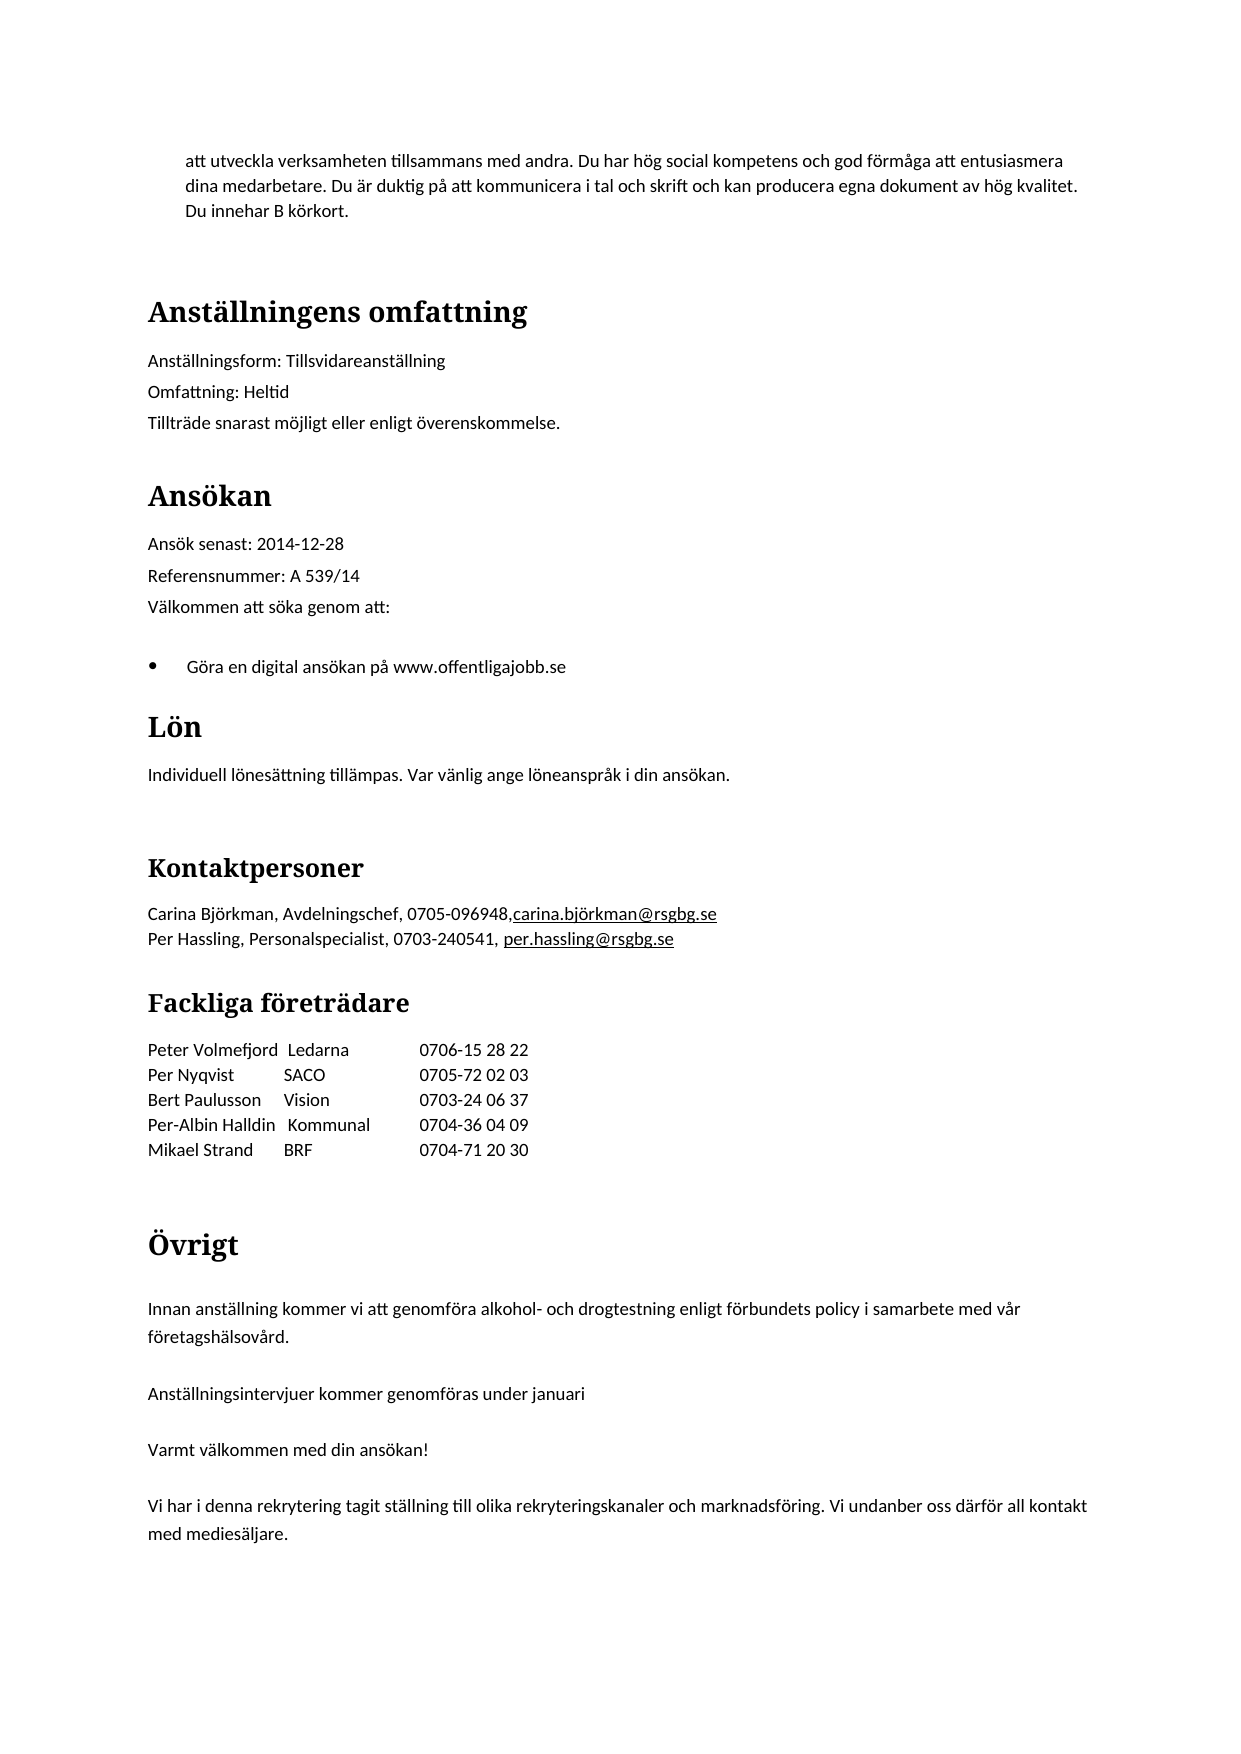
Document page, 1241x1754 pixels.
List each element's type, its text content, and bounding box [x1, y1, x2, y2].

text Ansökan [148, 476, 1093, 515]
text Övrigt Innan anställning kommer vi att genomföra alkohol- och drogtestning enligt förbundets policy i samarbete med vår företagshälsovård. Anställningsintervjuer kommer genomföras under januari Varmt välkommen med din ansökan! Vi har i denna rekrytering tagit ställning till olika rekryteringskanaler och marknadsföring. Vi undanber oss därför all kontakt med mediesäljare. [148, 1226, 1093, 1545]
text Ansök senast: 2014-12-28 [148, 530, 1093, 555]
text Anställningens omfattning [148, 293, 1093, 331]
text Referensnummer: A 539/14 [148, 562, 1093, 587]
text Anställningsform: Tillsvidareanställning [148, 347, 1093, 372]
text Individuell lönesättning tillämpas. Var vänlig ange löneanspråk i din ansökan. [148, 761, 1093, 839]
text Lön [148, 707, 1093, 746]
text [185, 148, 1093, 223]
text Peter Volmefjord Ledarna 0706-15 28 22 [148, 1036, 1093, 1061]
text Per-Albin Halldin Kommunal 0704-36 04 09 [148, 1111, 1093, 1136]
text Kontaktpersoner [148, 850, 1093, 884]
list Göra en digital ansökan på www.offentligajobb.se [149, 647, 1093, 678]
text Fackliga företrädare [148, 986, 1093, 1020]
text Per Hassling, Personalspecialist, 0703-240541, per.hassling@rsgbg.se [148, 925, 1093, 950]
text Mikael Strand BRF 0704-71 20 30 [148, 1136, 1093, 1161]
text Carina Björkman, Avdelningschef, 0705-096948,carina.björkman@rsgbg.se [148, 900, 1093, 925]
text Tillträde snarast möjligt eller enligt överenskommelse. [148, 409, 1093, 434]
text Bert Paulusson Vision 0703-24 06 37 [148, 1086, 1093, 1111]
text Per Nyqvist SACO 0705-72 02 03 [148, 1061, 1093, 1086]
text Omfattning: Heltid [148, 378, 1093, 403]
text Välkommen att söka genom att: [148, 593, 1093, 618]
